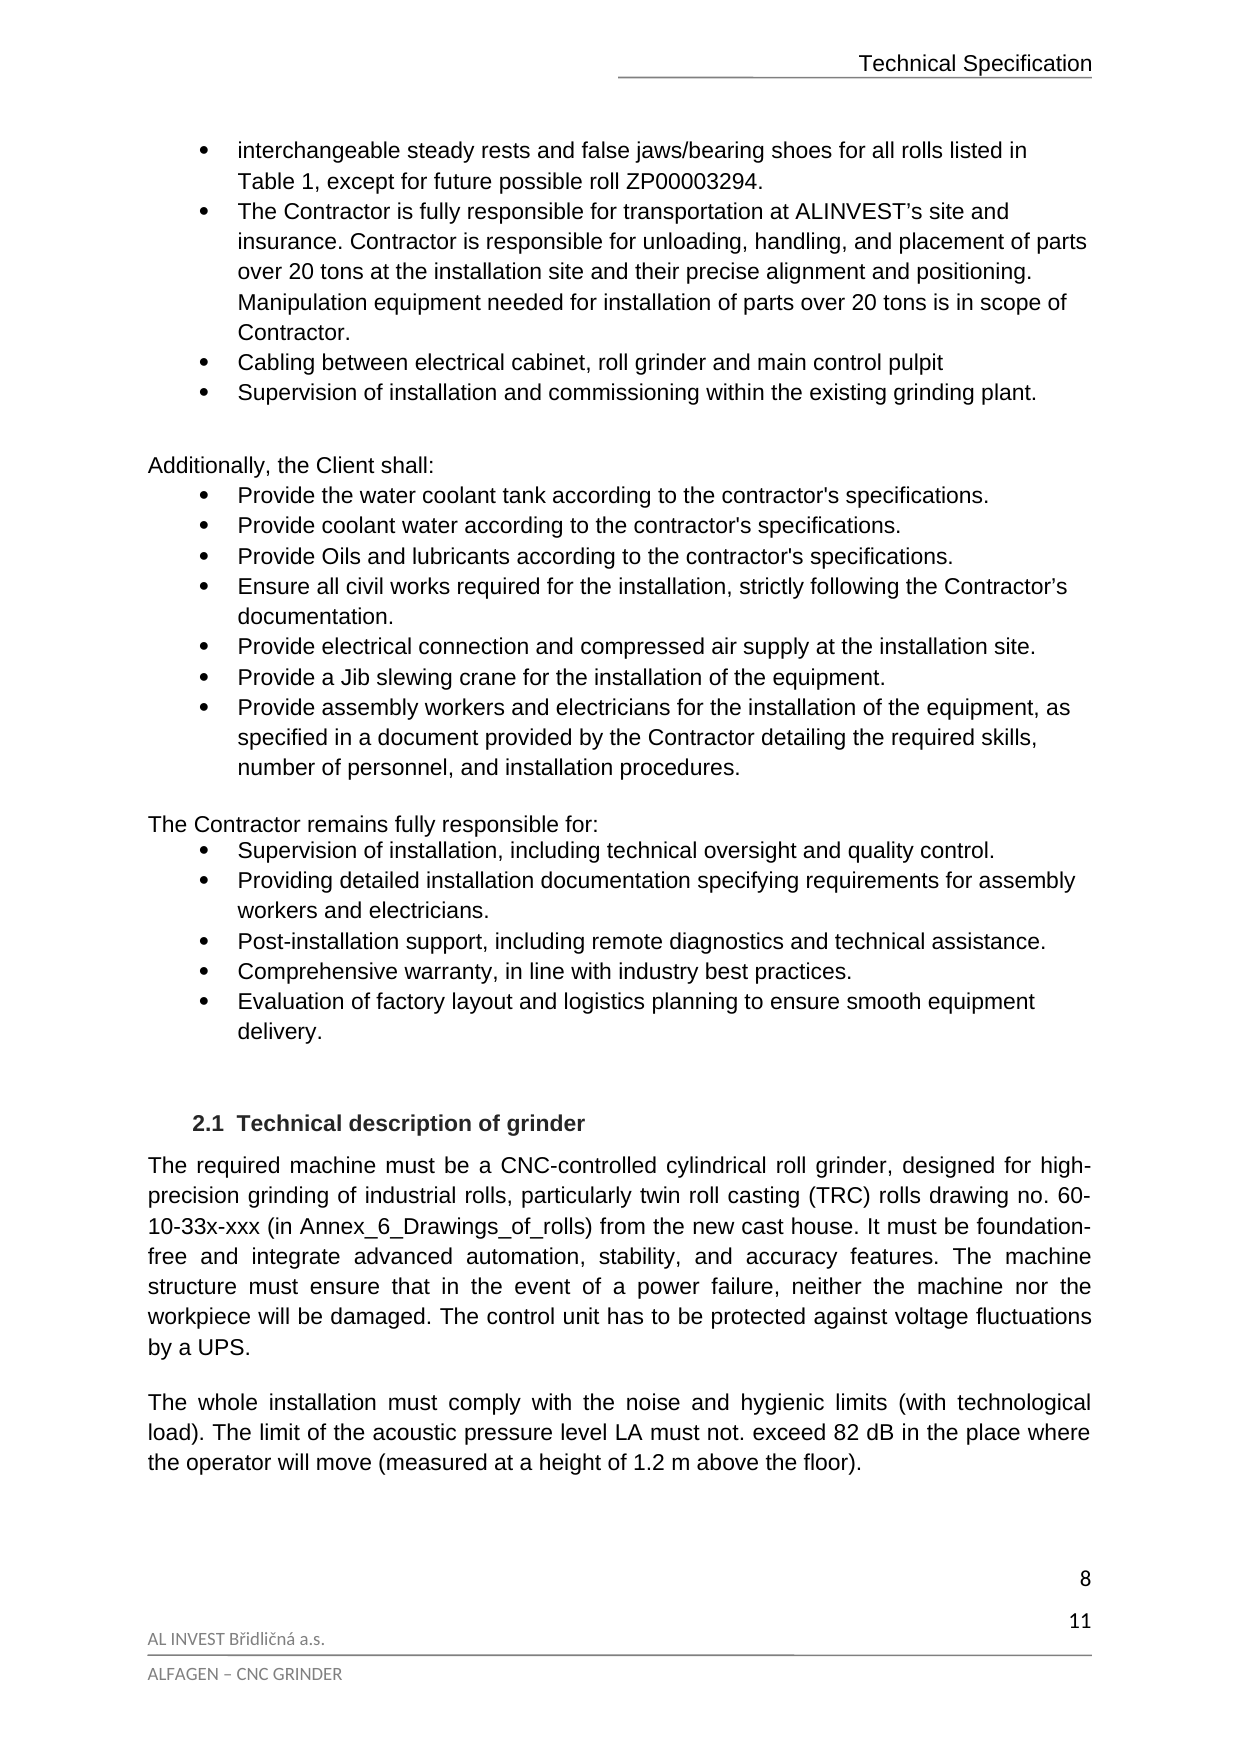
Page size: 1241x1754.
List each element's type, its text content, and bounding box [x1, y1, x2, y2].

list Comprehensive warranty, in line with industry best practices. [200, 958, 1092, 984]
list Cabling between electrical cabinet, roll grinder and main control pulpit [200, 349, 1092, 375]
list Provide assembly workers and electricians for the installation of the equipment, as specified in a document provided by the Contractor detailing the required skills, number of personnel, and installation procedures. [200, 694, 1092, 780]
list Ensure all civil works required for the installation, strictly following the Contractor’s documentation. [200, 573, 1092, 629]
list Provide a Jib slewing crane for the installation of the equipment. [200, 663, 1092, 690]
list Supervision of installation and commissioning within the existing grinding plant. [200, 379, 1092, 405]
list interchangeable steady rests and false jaws/bearing shoes for all rolls listed in Table 1, except for future possible roll ZP00003294. [200, 137, 1092, 194]
list Provide the water coolant tank according to the contractor's specifications. [200, 482, 1092, 508]
list Provide coolant water according to the contractor's specifications. [200, 512, 1092, 539]
list The Contractor is fully responsible for transportation at ALINVEST’s site and insurance. Contractor is responsible for unloading, handling, and placement of parts over 20 tons at the installation site and their precise alignment and positioning. Manipulation equipment needed for installation of parts over 20 tons is in scope of Contractor. [200, 198, 1092, 345]
list Provide electrical connection and compressed air supply at the installation site. [200, 633, 1092, 659]
text The Contractor remains fully responsible for: [148, 811, 1092, 837]
text The required machine must be a CNC-controlled cylindrical roll grinder, designed for high-precision grinding of industrial rolls, particularly twin roll casting (TRC) rolls drawing no. 60-10-33x-xxx (in Annex_6_Drawings_of_rolls) from the new cast house. It must be foundation-free and integrate advanced automation, stability, and accuracy features. The machine structure must ensure that in the event of a power failure, neither the machine nor the workpiece will be damaged. The control unit has to be protected against voltage fluctuations by a UPS. [148, 1152, 1092, 1360]
list Provide Oils and lubricants according to the contractor's specifications. [200, 543, 1092, 569]
list Supervision of installation, including technical oversight and quality control. [200, 837, 1092, 863]
text The whole installation must comply with the noise and hygienic limits (with technological load). The limit of the acoustic pressure level LA must not. exceed 82 dB in the place where the operator will move (measured at a height of 1.2 m above the floor). [148, 1389, 1092, 1475]
list Providing detailed installation documentation specifying requirements for assembly workers and electricians. [200, 867, 1092, 924]
text Additionally, the Client shall: [148, 452, 1092, 478]
list Post-installation support, including remote diagnostics and technical assistance. [200, 928, 1092, 954]
list Evaluation of factory layout and logistics planning to ensure smooth equipment delivery. [200, 988, 1092, 1044]
text Technical description of grinder [192, 1109, 1092, 1136]
